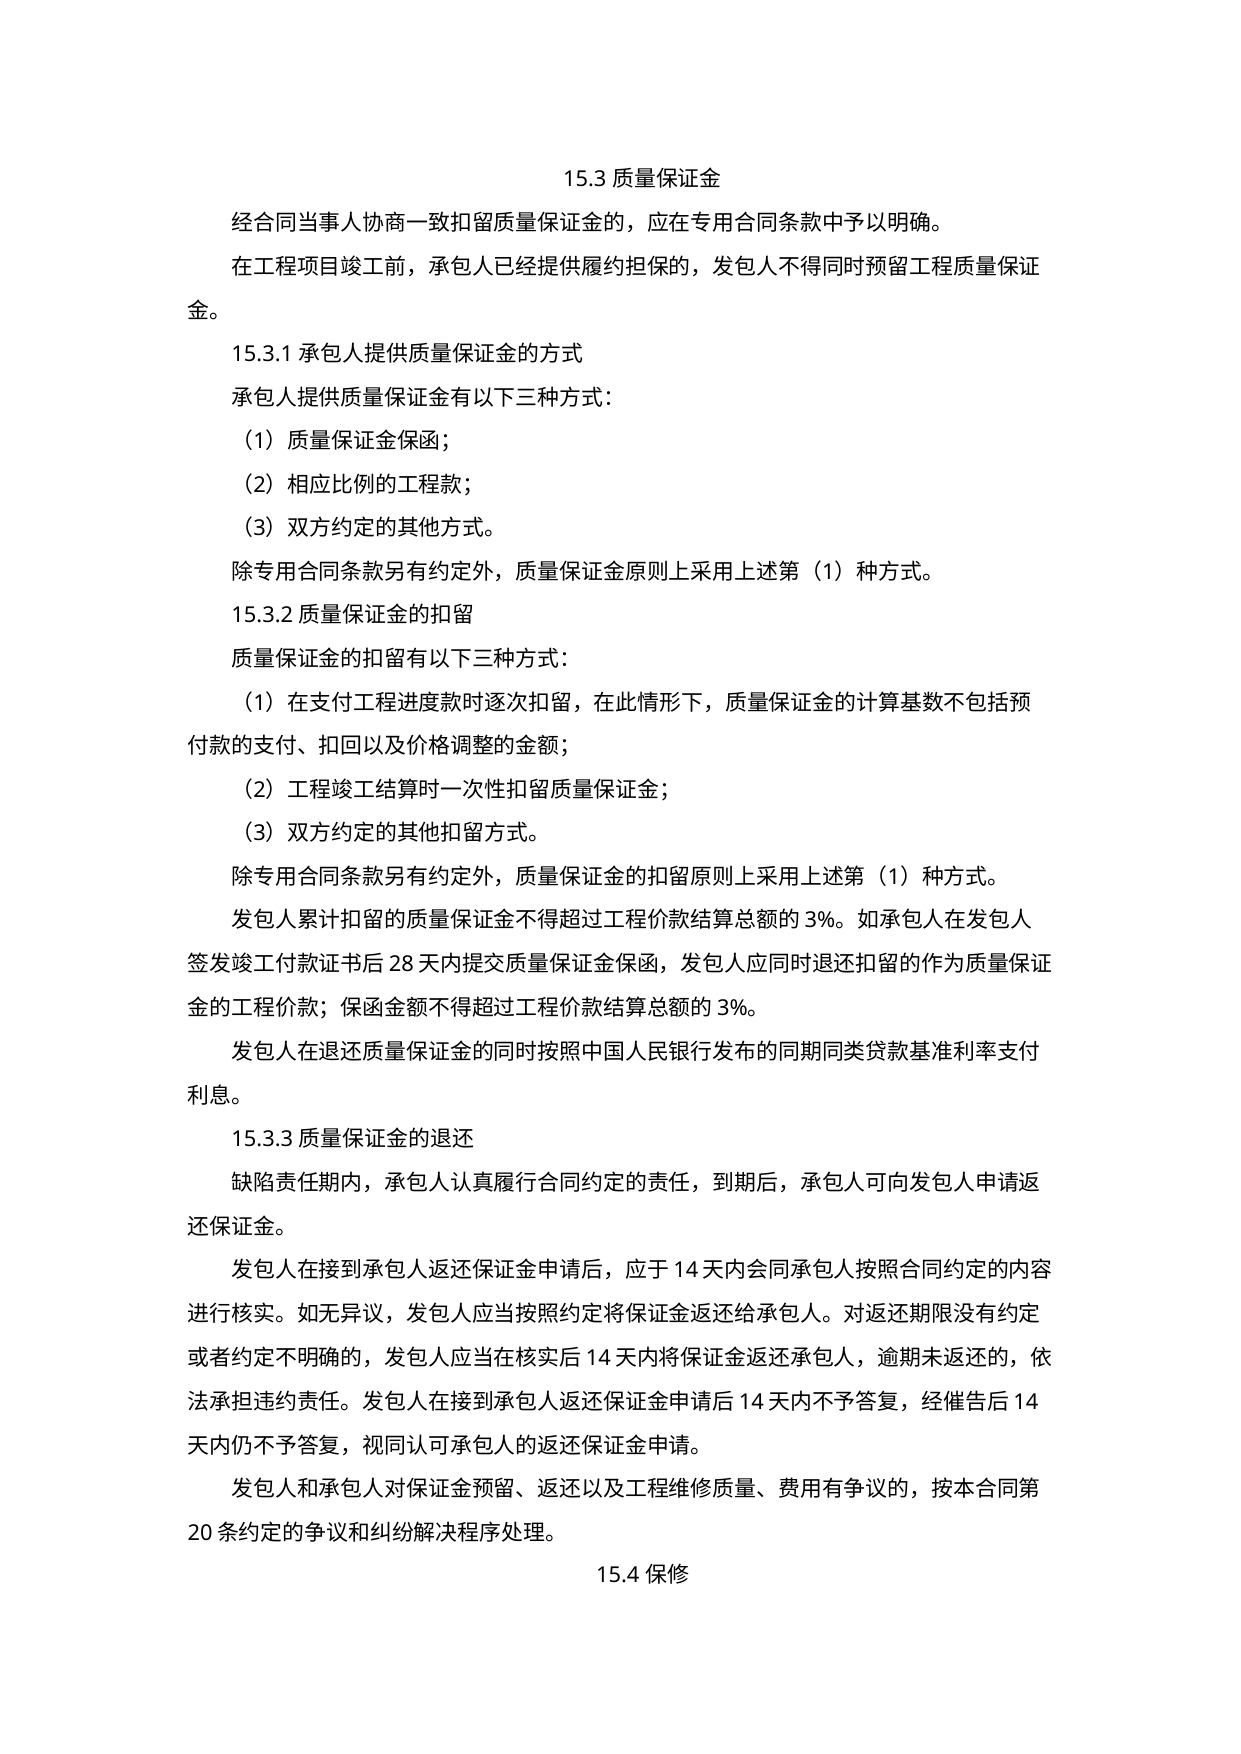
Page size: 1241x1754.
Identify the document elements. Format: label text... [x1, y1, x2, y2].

text 15.3.2 质量保证金的扣留 [187, 597, 1053, 629]
text 除专用合同条款另有约定外，质量保证金原则上采用上述第（1）种方式。 [187, 553, 1053, 586]
text （1）在支付工程进度款时逐次扣留，在此情形下，质量保证金的计算基数不包括预付款的支付、扣回以及价格调整的金额； [187, 684, 1053, 761]
text 缺陷责任期内，承包人认真履行合同约定的责任，到期后，承包人可向发包人申请返还保证金。 [187, 1164, 1053, 1241]
text 质量保证金的扣留有以下三种方式： [187, 641, 1053, 673]
text （1）质量保证金保函； [187, 423, 1053, 455]
text （2）相应比例的工程款； [187, 466, 1053, 499]
text 发包人在接到承包人返还保证金申请后，应于14天内会同承包人按照合同约定的内容进行核实。如无异议，发包人应当按照约定将保证金返还给承包人。对返还期限没有约定或者约定不明确的，发包人应当在核实后14天内将保证金返还承包人，逾期未返还的，依法承担违约责任。发包人在接到承包人返还保证金申请后14天内不予答复，经催告后14天内仍不予答复，视同认可承包人的返还保证金申请。 [187, 1252, 1053, 1460]
text 在工程项目竣工前，承包人已经提供履约担保的，发包人不得同时预留工程质量保证金。 [187, 248, 1053, 325]
text 15.3.1 承包人提供质量保证金的方式 [187, 336, 1053, 368]
subtitle 15.4 保修 [188, 1558, 1053, 1591]
text 15.3.3 质量保证金的退还 [187, 1121, 1053, 1153]
text 发包人和承包人对保证金预留、返还以及工程维修质量、费用有争议的，按本合同第20条约定的争议和纠纷解决程序处理。 [187, 1471, 1053, 1547]
text （3）双方约定的其他扣留方式。 [187, 815, 1053, 848]
subtitle 15.3 质量保证金 [188, 162, 1053, 194]
text 发包人在退还质量保证金的同时按照中国人民银行发布的同期同类贷款基准利率支付利息。 [187, 1033, 1053, 1110]
text 承包人提供质量保证金有以下三种方式： [187, 379, 1053, 412]
text （3）双方约定的其他方式。 [187, 510, 1053, 542]
text （2）工程竣工结算时一次性扣留质量保证金； [187, 772, 1053, 804]
text 发包人累计扣留的质量保证金不得超过工程价款结算总额的3%。如承包人在发包人签发竣工付款证书后28天内提交质量保证金保函，发包人应同时退还扣留的作为质量保证金的工程价款；保函金额不得超过工程价款结算总额的3%。 [187, 902, 1053, 1022]
text 经合同当事人协商一致扣留质量保证金的，应在专用合同条款中予以明确。 [187, 205, 1053, 237]
text 除专用合同条款另有约定外，质量保证金的扣留原则上采用上述第（1）种方式。 [187, 859, 1053, 891]
